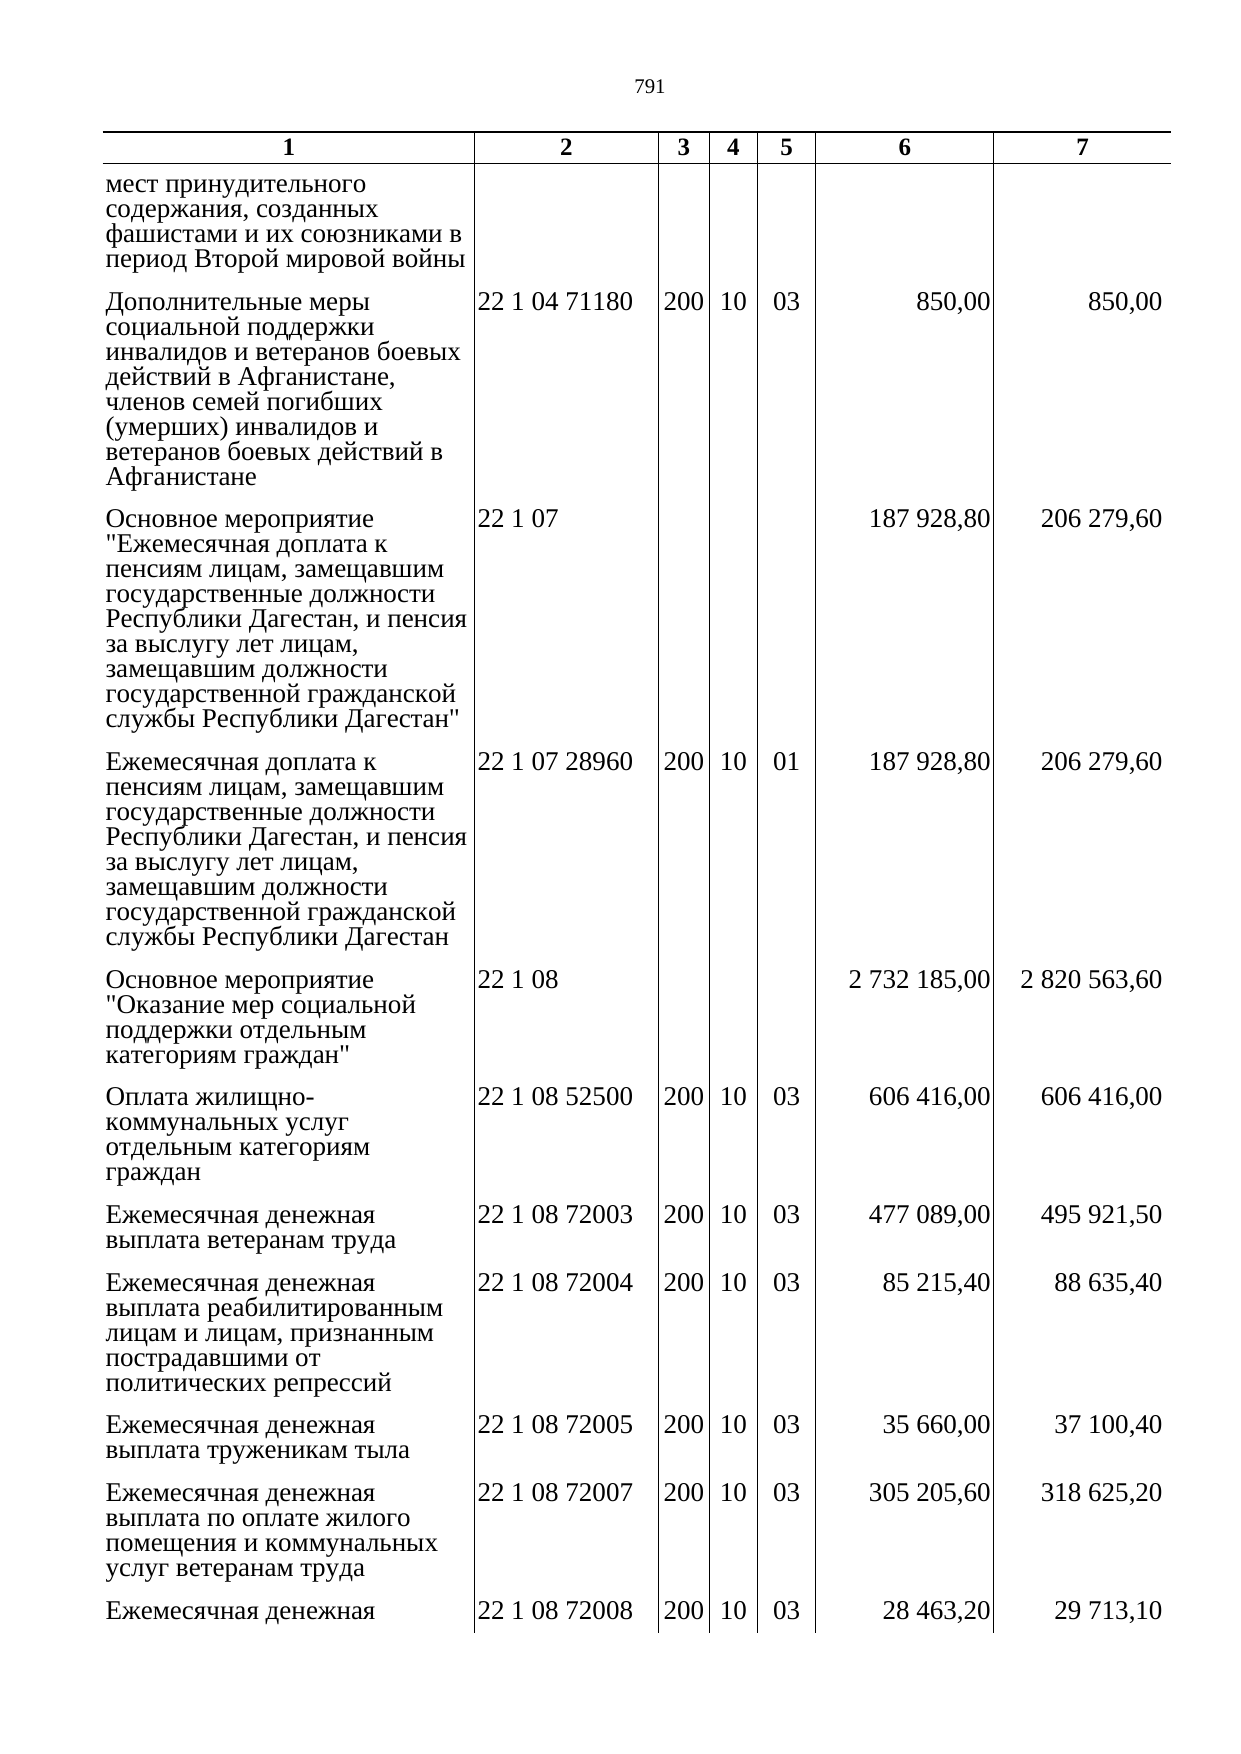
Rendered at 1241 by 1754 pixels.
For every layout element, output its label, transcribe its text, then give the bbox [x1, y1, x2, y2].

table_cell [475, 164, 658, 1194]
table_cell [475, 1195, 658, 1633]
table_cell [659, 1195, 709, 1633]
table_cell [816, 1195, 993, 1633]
table_header 1 [103, 133, 474, 163]
table_header 7 [994, 133, 1171, 163]
table_header 5 [758, 133, 815, 163]
table_header 3 [659, 133, 709, 163]
table_header 2 [475, 133, 658, 163]
table_header 6 [816, 133, 993, 163]
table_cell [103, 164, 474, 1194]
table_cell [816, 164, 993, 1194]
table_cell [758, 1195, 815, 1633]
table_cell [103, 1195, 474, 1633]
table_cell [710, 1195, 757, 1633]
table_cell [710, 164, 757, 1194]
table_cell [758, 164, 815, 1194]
table_header 4 [710, 133, 757, 163]
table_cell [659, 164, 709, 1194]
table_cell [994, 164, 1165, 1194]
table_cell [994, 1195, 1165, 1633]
